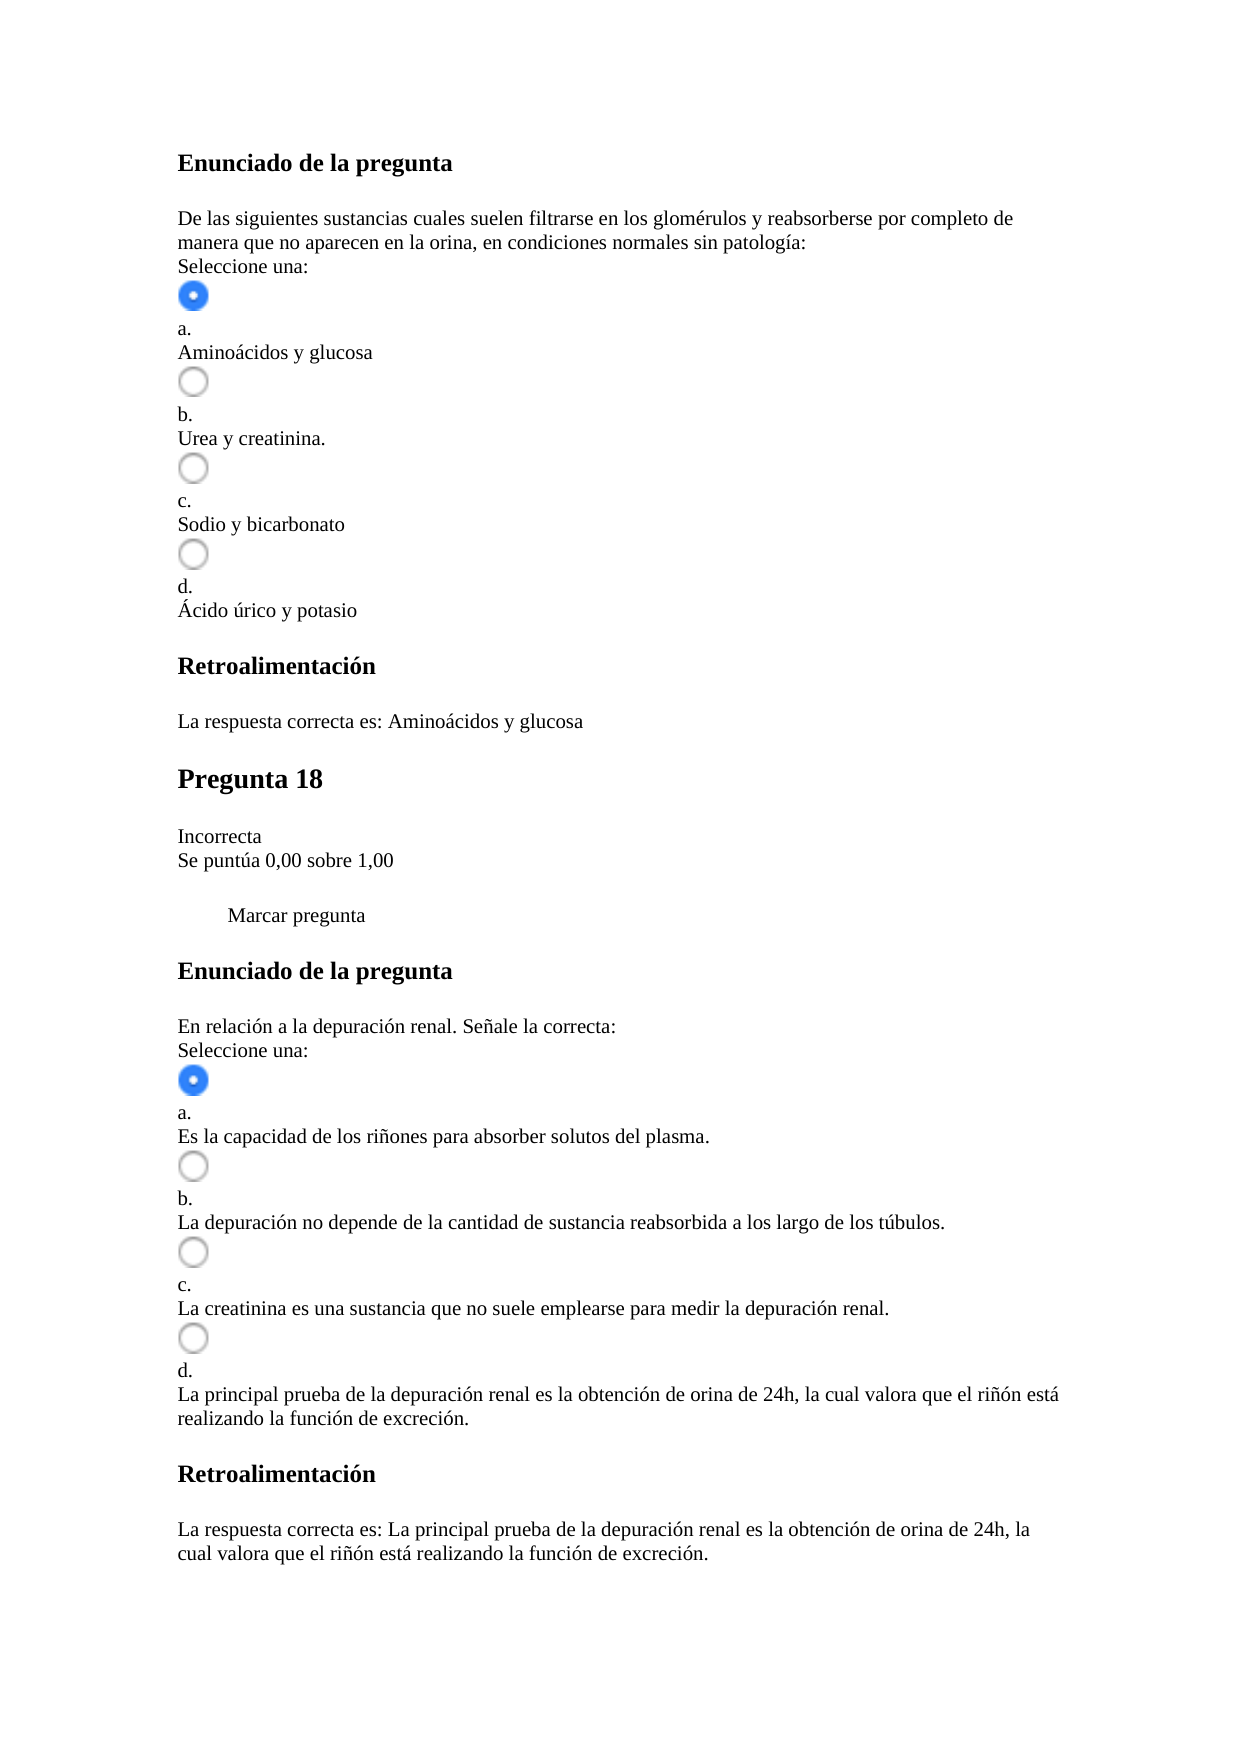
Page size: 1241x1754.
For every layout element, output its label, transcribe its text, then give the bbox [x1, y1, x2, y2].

text Enunciado de la pregunta [177, 956, 1063, 984]
picture [177, 1320, 211, 1354]
text Enunciado de la pregunta [177, 148, 1063, 176]
text a. [177, 1100, 1063, 1124]
text La respuesta correcta es: La principal prueba de la depuración renal es la obtención de orina de 24h, la cual valora que el riñón está realizando la función de excreción. [177, 1517, 1063, 1565]
text Pregunta 18 [177, 762, 1063, 794]
picture [177, 449, 211, 484]
picture [177, 535, 211, 570]
picture [177, 1061, 211, 1096]
picture [177, 1147, 211, 1182]
text c. [177, 488, 1063, 512]
text La respuesta correcta es: Aminoácidos y glucosa [177, 709, 1063, 733]
text Marcar pregunta [177, 872, 1063, 927]
text b. [177, 1186, 1063, 1210]
text d. [177, 574, 1063, 598]
text Se puntúa 0,00 sobre 1,00 [177, 848, 1063, 872]
text Incorrecta [177, 824, 1063, 848]
text Urea y creatinina. [177, 426, 1063, 450]
text Ácido úrico y potasio [177, 598, 1063, 622]
text Seleccione una: [177, 1038, 1063, 1062]
text Retroalimentación [177, 651, 1063, 680]
text Aminoácidos y glucosa [177, 340, 1063, 364]
text Retroalimentación [177, 1459, 1063, 1488]
text a. [177, 316, 1063, 340]
text La creatinina es una sustancia que no suele emplearse para medir la depuración renal. [177, 1296, 1063, 1320]
text En relación a la depuración renal. Señale la correcta: [177, 1014, 1063, 1038]
text La principal prueba de la depuración renal es la obtención de orina de 24h, la cual valora que el riñón está realizando la función de excreción. [177, 1382, 1063, 1430]
text Es la capacidad de los riñones para absorber solutos del plasma. [177, 1124, 1063, 1148]
text Seleccione una: [177, 254, 1063, 278]
text Sodio y bicarbonato [177, 512, 1063, 536]
picture [177, 363, 211, 397]
text De las siguientes sustancias cuales suelen filtrarse en los glomérulos y reabsorberse por completo de manera que no aparecen en la orina, en condiciones normales sin patología: [177, 206, 1063, 254]
text d. [177, 1358, 1063, 1382]
text b. [177, 402, 1063, 426]
text c. [177, 1272, 1063, 1296]
text La depuración no depende de la cantidad de sustancia reabsorbida a los largo de los túbulos. [177, 1210, 1063, 1234]
picture [177, 277, 211, 311]
picture [177, 1233, 211, 1268]
